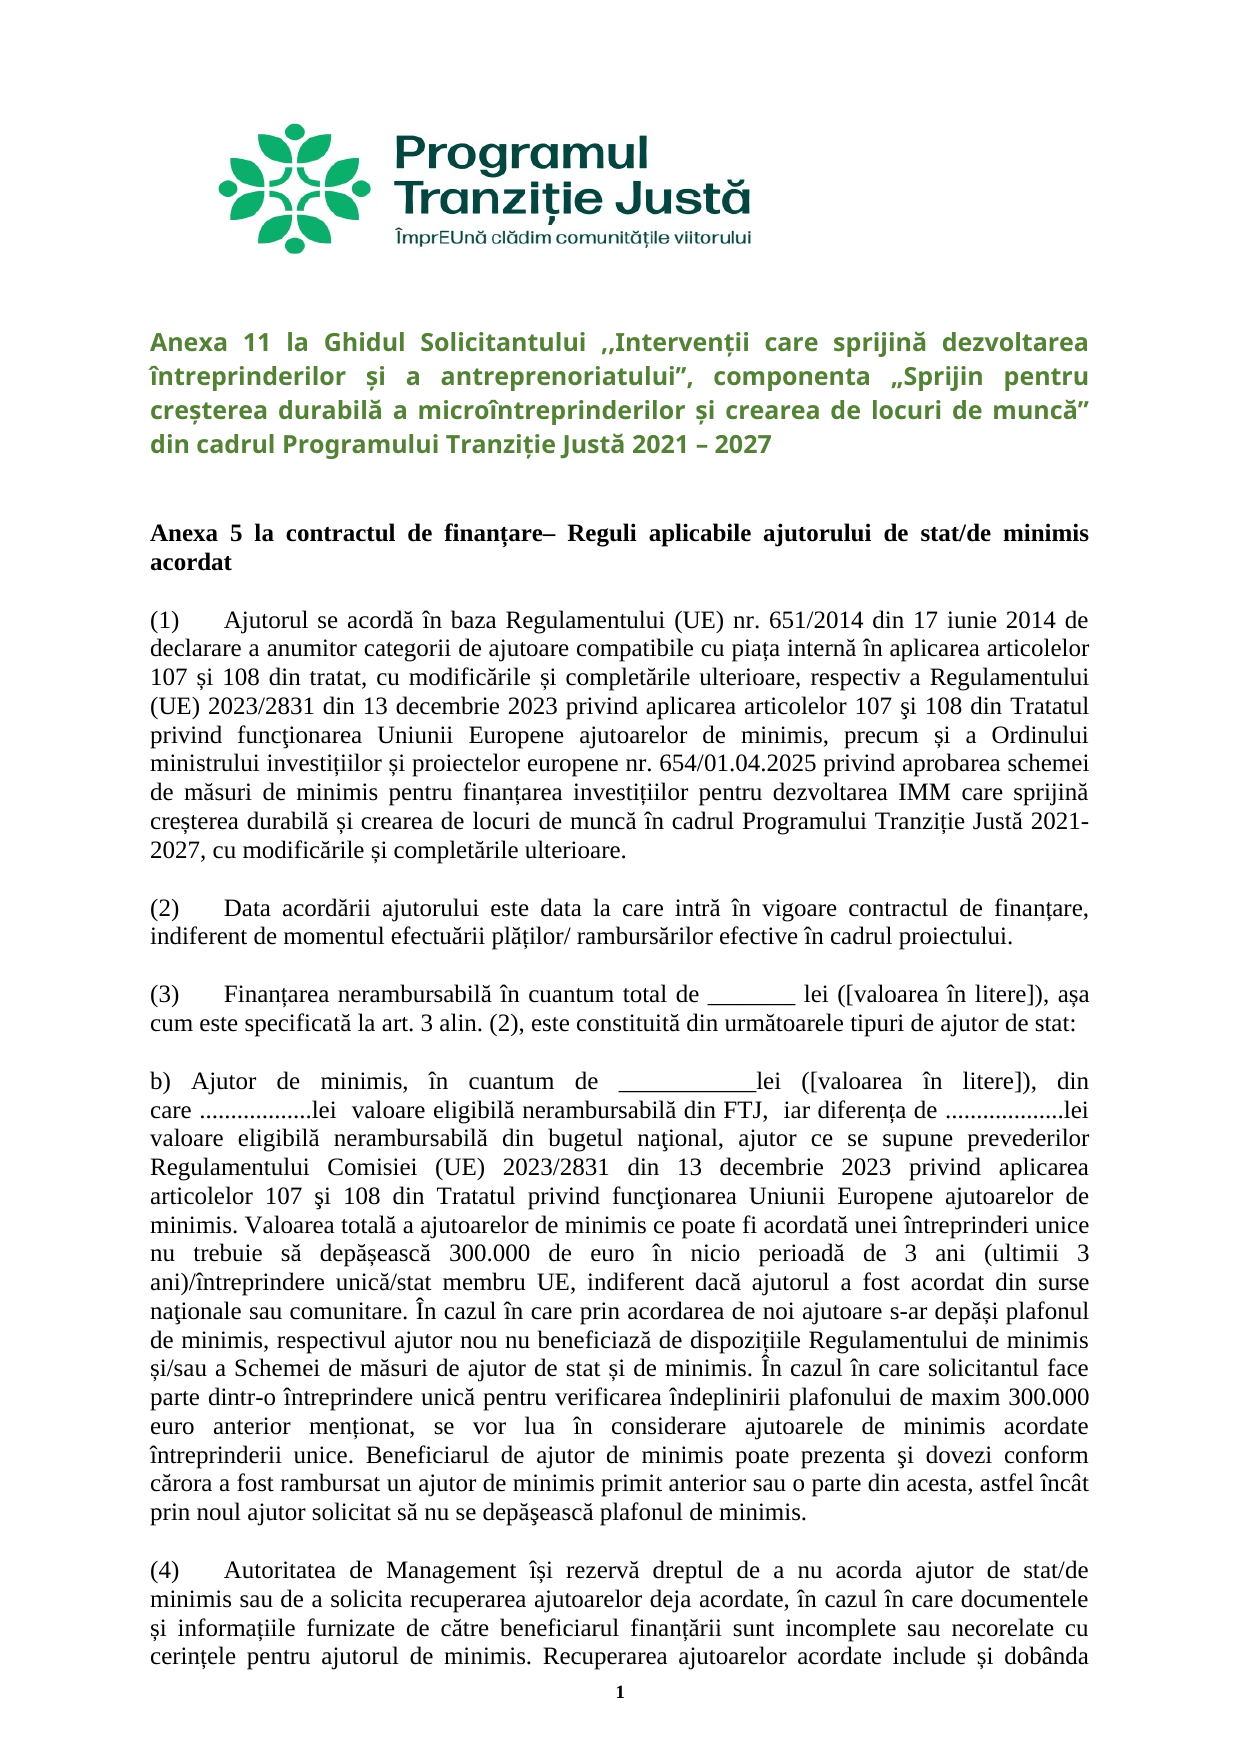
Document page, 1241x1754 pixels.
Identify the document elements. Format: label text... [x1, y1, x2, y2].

text (2) Data acordării ajutorului este data la care intră în vigoare contractul de finanțare, indiferent de momentul efectuării plăților/ rambursărilor efective în cadrul proiectului. [150, 893, 1090, 950]
text (1) Ajutorul se acordă în baza Regulamentului (UE) nr. 651/2014 din 17 iunie 2014 de declarare a anumitor categorii de ajutoare compatibile cu piața internă în aplicarea articolelor 107 și 108 din tratat, cu modificările și completările ulterioare, respectiv a Regulamentului (UE) 2023/2831 din 13 decembrie 2023 privind aplicarea articolelor 107 şi 108 din Tratatul privind funcţionarea Uniunii Europene ajutoarelor de minimis, precum și a Ordinului ministrului investițiilor și proiectelor europene nr. 654/01.04.2025 privind aprobarea schemei de măsuri de minimis pentru finanțarea investițiilor pentru dezvoltarea IMM care sprijină creșterea durabilă și crearea de locuri de muncă în cadrul Programului Tranziție Justă 2021-2027, cu modificările și completările ulterioare. [150, 605, 1090, 863]
text Anexa 11 la Ghidul Solicitantului ,,Intervenții care sprijină dezvoltarea întreprinderilor și a antreprenoriatului’’, componenta „Sprijin pentru creșterea durabilă a microîntreprinderilor și crearea de locuri de muncă” din cadrul Programului Tranziție Justă 2021 – 2027 [150, 325, 1090, 461]
text b) Ajutor de minimis, în cuantum de ___________lei ([valoarea în litere]), din care ..................lei valoare eligibilă nerambursabilă din FTJ, iar diferența de ...................lei valoare eligibilă nerambursabilă din bugetul naţional, ajutor ce se supune prevederilor Regulamentului Comisiei (UE) 2023/2831 din 13 decembrie 2023 privind aplicarea articolelor 107 şi 108 din Tratatul privind funcţionarea Uniunii Europene ajutoarelor de minimis. Valoarea totală a ajutoarelor de minimis ce poate fi acordată unei întreprinderi unice nu trebuie să depășească 300.000 de euro în nicio perioadă de 3 ani (ultimii 3 ani)/întreprindere unică/stat membru UE, indiferent dacă ajutorul a fost acordat din surse naţionale sau comunitare. În cazul în care prin acordarea de noi ajutoare s-ar depăși plafonul de minimis, respectivul ajutor nou nu beneficiază de dispozițiile Regulamentului de minimis și/sau a Schemei de măsuri de ajutor de stat și de minimis. În cazul în care solicitantul face parte dintr-o întreprindere unică pentru verificarea îndeplinirii plafonului de maxim 300.000 euro anterior menționat, se vor lua în considerare ajutoarele de minimis acordate întreprinderii unice. Beneficiarul de ajutor de minimis poate prezenta şi dovezi conform cărora a fost rambursat un ajutor de minimis primit anterior sau o parte din acesta, astfel încât prin noul ajutor solicitat să nu se depăşească plafonul de minimis. [150, 1066, 1090, 1526]
picture [150, 73, 890, 304]
text (3) Finanțarea nerambursabilă în cuantum total de _______ lei ([valoarea în litere]), așa cum este specificată la art. 3 alin. (2), este constituită din următoarele tipuri de ajutor de stat: [150, 979, 1090, 1037]
text Anexa 5 la contractul de finanțare– Reguli aplicabile ajutorului de stat/de minimis acordat [150, 518, 1090, 576]
